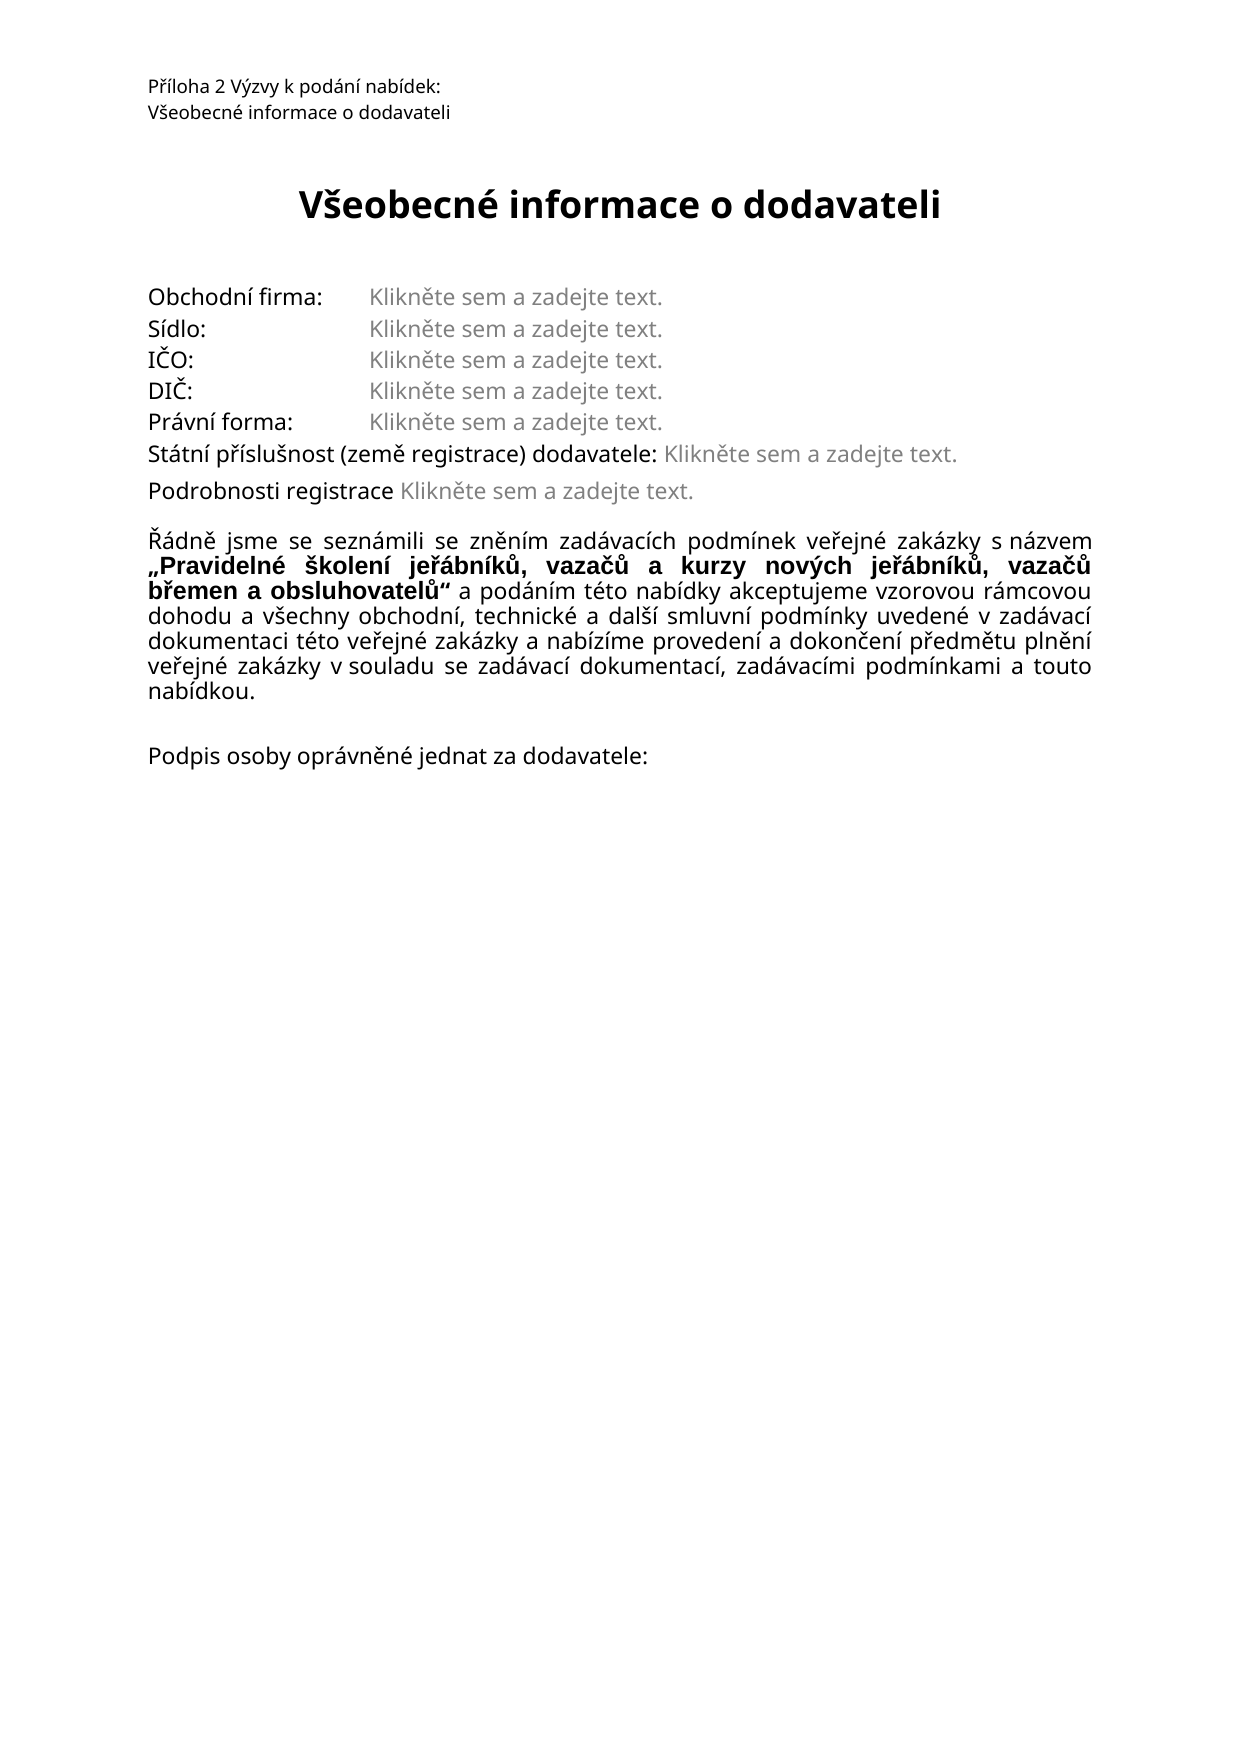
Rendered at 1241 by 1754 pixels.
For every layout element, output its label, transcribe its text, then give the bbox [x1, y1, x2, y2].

text Podrobnosti registrace [148, 479, 1093, 504]
title Všeobecné informace o dodavateli [148, 178, 1093, 229]
text Podpis osoby oprávněné jednat za dodavatele: [148, 739, 1093, 771]
text Státní příslušnost (země registrace) dodavatele: [148, 442, 1093, 467]
text Právní forma: [148, 411, 1093, 436]
text DIČ: [148, 379, 1093, 404]
text Obchodní firma: [148, 286, 1093, 311]
text IČO: [148, 348, 1093, 373]
text Řádně jsme se seznámili se zněním zadávacích podmínek veřejné zakázky s názvem „Pravidelné školení jeřábníků, vazačů a kurzy nových jeřábníků, vazačů břemen a obsluhovatelů“ a podáním této nabídky akceptujeme vzorovou rámcovou dohodu a všechny obchodní, technické a další smluvní podmínky uvedené v zadávací dokumentaci této veřejné zakázky a nabízíme provedení a dokončení předmětu plnění veřejné zakázky v souladu se zadávací dokumentací, zadávacími podmínkami a touto nabídkou. [148, 529, 1093, 704]
text Sídlo: [148, 317, 1093, 342]
